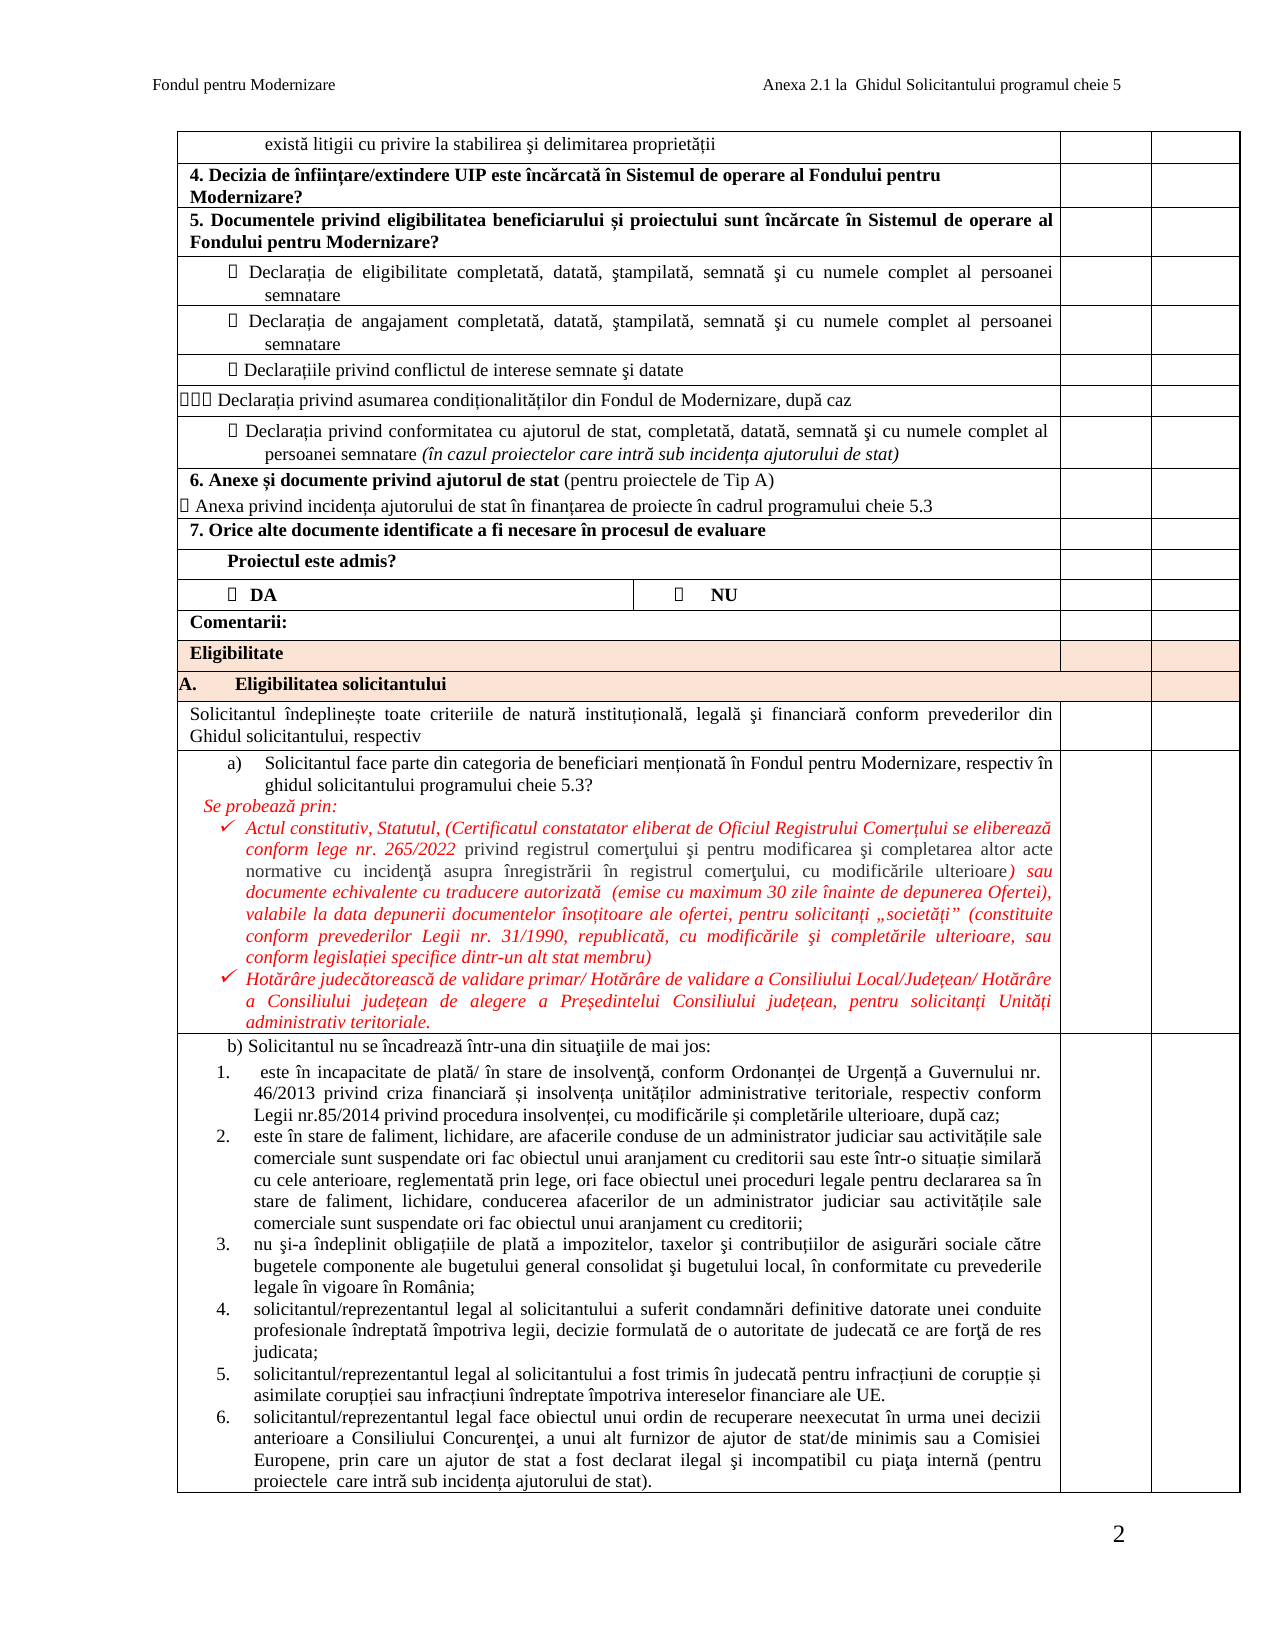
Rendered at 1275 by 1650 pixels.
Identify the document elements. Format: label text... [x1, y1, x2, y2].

table_cell [1061, 751, 1151, 1033]
table_cell [1152, 132, 1239, 162]
table_cell Comentarii: [178, 611, 1060, 640]
table_cell [1061, 417, 1151, 467]
table_cell A. Eligibilitatea solicitantului [178, 672, 1151, 701]
table_cell Solicitantul face parte din categoria de beneficiari menționată în Fondul pentru Modernizare, respectiv în ghidul solicitantului programului cheie 5.3? Se probează prin: Actul constitutiv, Statutul, (Certificatul constatator eliberat de Oficiul Registrului Comerțului se eliberează conform lege nr. 265/2022 privind registrul comerţului şi pentru modificarea şi completarea altor acte normative cu incidenţă asupra înregistrării în registrul comerţului, cu modificările ulterioare) sau documente echivalente cu traducere autorizată (emise cu maximum 30 zile înainte de depunerea Ofertei), valabile la data depunerii documentelor însoțitoare ale ofertei, pentru solicitanți „societăți” (constituite conform prevederilor Legii nr. 31/1990, republicată, cu modificările şi completările ulterioare, sau conform legislației specifice dintr-un alt stat membru) Hotărâre judecătorească de validare primar/ Hotărâre de validare a Consiliului Local/Județean/ Hotărâre a Consiliului județean de alegere a Președintelui Consiliului județean, pentru solicitanți Unități administrativ teritoriale. [178, 751, 1060, 1033]
table_cell [1152, 611, 1239, 640]
table_cell 6. Anexe și documente privind ajutorul de stat (pentru proiectele de Tip A)  Anexa privind incidența ajutorului de stat în finanțarea de proiecte în cadrul programului cheie 5.3 [178, 469, 1060, 517]
table_cell 4. Decizia de înființare/extindere UIP este încărcată în Sistemul de operare al Fondului pentru Modernizare? [178, 164, 1060, 207]
table_cell [1152, 469, 1239, 517]
table_cell  Declarațiile privind conflictul de interese semnate şi datate [178, 355, 1060, 385]
table_cell [1152, 257, 1239, 305]
table_cell Solicitantul îndeplinește toate criteriile de natură instituțională, legală şi financiară conform prevederilor din Ghidul solicitantului, respectiv [178, 702, 1060, 750]
table_cell există litigii cu privire la stabilirea şi delimitarea proprietății [178, 132, 1060, 162]
table_cell [1061, 208, 1151, 256]
table_cell  Declarația privind conformitatea cu ajutorul de stat, completată, datată, semnată şi cu numele complet al persoanei semnatare (în cazul proiectelor care intră sub incidența ajutorului de stat) [178, 417, 1060, 467]
table_cell [1152, 751, 1239, 1033]
table_cell [1061, 641, 1151, 671]
table_cell [1061, 469, 1151, 517]
table_cell [1061, 257, 1151, 305]
table_cell [1061, 580, 1151, 609]
table_cell 5. Documentele privind eligibilitatea beneficiarului și proiectului sunt încărcate în Sistemul de operare al Fondului pentru Modernizare? [178, 208, 1060, 256]
table_cell [1152, 355, 1239, 385]
table_cell [1152, 672, 1239, 701]
table_cell [1061, 550, 1151, 579]
table_cell Proiectul este admis? [178, 550, 1060, 579]
table_cell [1061, 611, 1151, 640]
table_cell [1061, 1034, 1151, 1492]
table_cell [1152, 306, 1239, 354]
table_cell Eligibilitate [178, 641, 1060, 671]
table_cell [1061, 164, 1151, 207]
table_cell [1152, 208, 1239, 256]
table_cell  Declarația privind asumarea condiționalităților din Fondul de Modernizare, după caz [178, 386, 1060, 416]
table_cell [1061, 355, 1151, 385]
table_cell [1061, 132, 1151, 162]
table_cell [1152, 1034, 1239, 1492]
table_cell [1061, 386, 1151, 416]
table_cell 7. Orice alte documente identificate a fi necesare în procesul de evaluare [178, 519, 1060, 548]
table_cell [1152, 417, 1239, 467]
table_cell  Declarația de angajament completată, datată, ştampilată, semnată şi cu numele complet al persoanei semnatare [178, 306, 1060, 354]
table_cell [1061, 519, 1151, 548]
table_cell b) Solicitantul nu se încadrează într-una din situaţiile de mai jos: este în incapacitate de plată/ în stare de insolvenţă, conform Ordonanței de Urgență a Guvernului nr. 46/2013 privind criza financiară și insolvența unităților administrative teritoriale, respectiv conform Legii nr.85/2014 privind procedura insolvenței, cu modificările și completările ulterioare, după caz; este în stare de faliment, lichidare, are afacerile conduse de un administrator judiciar sau activitățile sale comerciale sunt suspendate ori fac obiectul unui aranjament cu creditorii sau este într-o situație similară cu cele anterioare, reglementată prin lege, ori face obiectul unei proceduri legale pentru declararea sa în stare de faliment, lichidare, conducerea afacerilor de un administrator judiciar sau activitățile sale comerciale sunt suspendate ori fac obiectul unui aranjament cu creditorii; nu şi-a îndeplinit obligațiile de plată a impozitelor, taxelor şi contribuțiilor de asigurări sociale către bugetele componente ale bugetului general consolidat şi bugetului local, în conformitate cu prevederile legale în vigoare în România; solicitantul/reprezentantul legal al solicitantului a suferit condamnări definitive datorate unei conduite profesionale îndreptată împotriva legii, decizie formulată de o autoritate de judecată ce are forţă de res judicata; solicitantul/reprezentantul legal al solicitantului a fost trimis în judecată pentru infracțiuni de corupție și asimilate corupției sau infracțiuni îndreptate împotriva intereselor financiare ale UE. solicitantul/reprezentantul legal face obiectul unui ordin de recuperare neexecutat în urma unei decizii anterioare a Consiliului Concurenţei, a unui alt furnizor de ajutor de stat/de minimis sau a Comisiei Europene, prin care un ajutor de stat a fost declarat ilegal şi incompatibil cu piaţa internă (pentru proiectele care intră sub incidența ajutorului de stat). [178, 1034, 1060, 1492]
table_cell [1061, 702, 1151, 750]
table_cell [1061, 306, 1151, 354]
table_cell [1152, 580, 1239, 609]
table_cell  DA [178, 580, 633, 609]
table_cell  NU [634, 580, 1060, 609]
table_cell  Declarația de eligibilitate completată, datată, ştampilată, semnată şi cu numele complet al persoanei semnatare [178, 257, 1060, 305]
table_cell [1152, 164, 1239, 207]
table_cell [1152, 641, 1239, 671]
table_cell [1152, 550, 1239, 579]
table_cell [1152, 386, 1239, 416]
table_cell [1152, 519, 1239, 548]
table_cell [1152, 702, 1239, 750]
